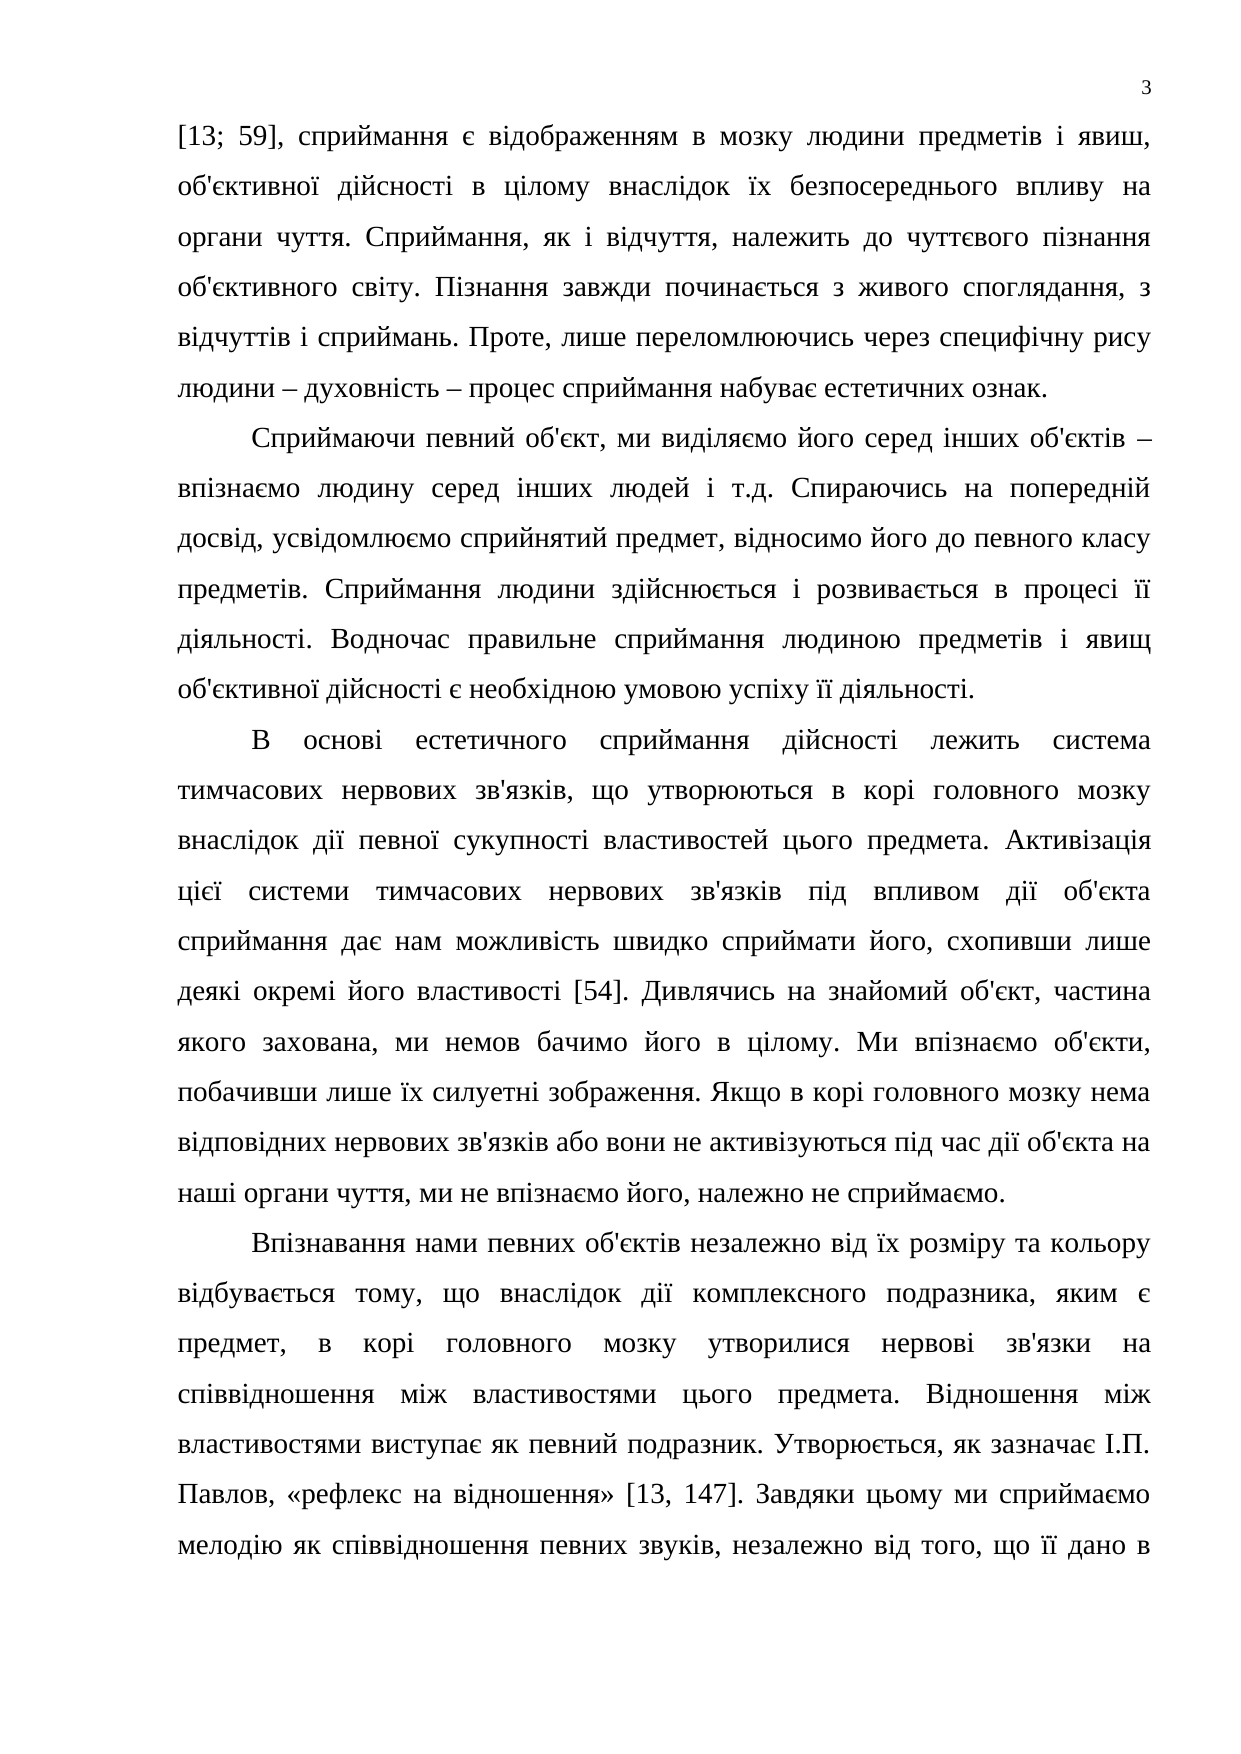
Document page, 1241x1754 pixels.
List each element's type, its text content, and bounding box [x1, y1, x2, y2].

text Сприймаючи певний об'єкт, ми виділяємо його серед інших об'єктів – впізнаємо людину серед інших людей і т.д. Спираючись на попередній досвід, усвідомлюємо сприйнятий предмет, відносимо його до певного класу предметів. Сприймання людини здійснюється і розвивається в процесі її діяльності. Водночас правильне сприймання людиною предметів і явищ об'єктивної дійсності є необхідною умовою успіху її діяльності. [177, 420, 1152, 705]
text В основі естетичного сприймання дійсності лежить система тимчасових нервових зв'язків, що утворюються в корі головного мозку внаслідок дії певної сукупності властивостей цього предмета. Активізація цієї системи тимчасових нервових зв'язків під впливом дії об'єкта сприймання дає нам можливість швидко сприймати його, схопивши лише деякі окремі його властивості [54]. Дивлячись на знайомий об'єкт, частина якого захована, ми немов бачимо його в цілому. Ми впізнаємо об'єкти, побачивши лише їх силуетні зображення. Якщо в корі головного мозку нема відповідних нервових зв'язків або вони не активізуються під час дії об'єкта на наші органи чуття, ми не впізнаємо його, належно не сприймаємо. [177, 722, 1152, 1208]
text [177, 1225, 1152, 1560]
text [177, 118, 1152, 403]
